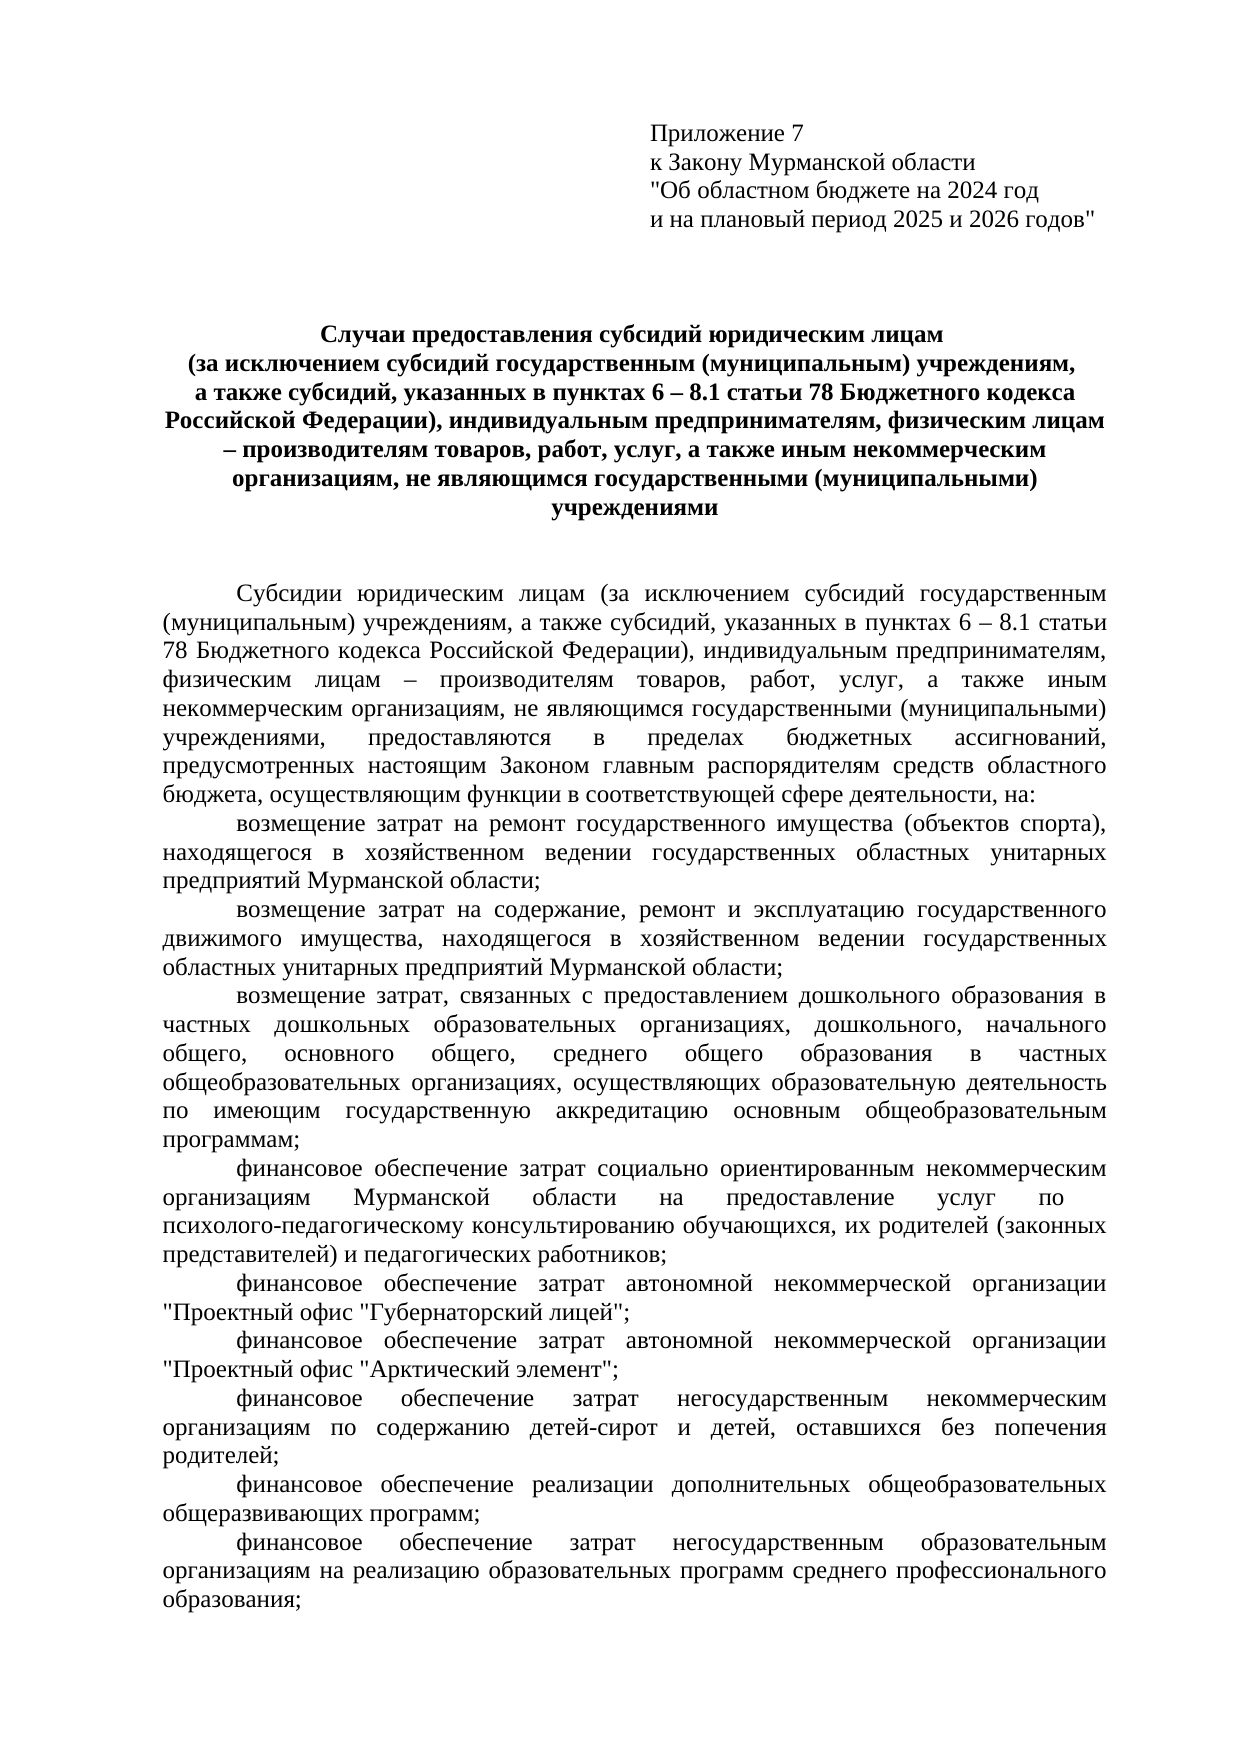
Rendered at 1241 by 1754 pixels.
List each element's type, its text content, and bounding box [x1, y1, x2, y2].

text финансовое обеспечение затрат автономной некоммерческой организации "Проектный офис "Губернаторский лицей"; [162, 1268, 1107, 1326]
text возмещение затрат, связанных с предоставлением дошкольного образования в частных дошкольных образовательных организациях, дошкольного, начального общего, основного общего, среднего общего образования в частных общеобразовательных организациях, осуществляющих образовательную деятельность по имеющим государственную аккредитацию основным общеобразовательным программам; [162, 981, 1107, 1153]
text финансовое обеспечение реализации дополнительных общеобразовательных общеразвивающих программ; [162, 1469, 1107, 1527]
text финансовое обеспечение затрат негосударственным некоммерческим организациям по содержанию детей-сирот и детей, оставшихся без попечения родителей; [162, 1383, 1107, 1469]
text финансовое обеспечение затрат негосударственным образовательным организациям на реализацию образовательных программ среднего профессионального образования; [162, 1527, 1107, 1613]
text возмещение затрат на ремонт государственного имущества (объектов спорта), находящегося в хозяйственном ведении государственных областных унитарных предприятий Мурманской области; [162, 808, 1107, 894]
text финансовое обеспечение затрат автономной некоммерческой организации "Проектный офис "Арктический элемент"; [162, 1326, 1107, 1383]
text к Закону Мурманской области [650, 147, 1107, 176]
text возмещение затрат на содержание, ремонт и эксплуатацию государственного движимого имущества, находящегося в хозяйственном ведении государственных областных унитарных предприятий Мурманской области; [162, 894, 1107, 981]
text Субсидии юридическим лицам (за исключением субсидий государственным (муниципальным) учреждениям, а также субсидий, указанных в пунктах 6 – 8.1 статьи 78 Бюджетного кодекса Российской Федерации), индивидуальным предпринимателям, физическим лицам – производителям товаров, работ, услуг, а также иным некоммерческим организациям, не являющимся государственными (муниципальными) учреждениями, предоставляются в пределах бюджетных ассигнований, предусмотренных настоящим Законом главным распорядителям средств областного бюджета, осуществляющим функции в соответствующей сфере деятельности, на: [162, 578, 1107, 808]
text и на плановый период 2025 и 2026 годов" [650, 204, 1107, 233]
text Приложение 7 [650, 118, 1107, 147]
text финансовое обеспечение затрат социально ориентированным некоммерческим организациям Мурманской области на предоставление услуг по психолого-педагогическому консультированию обучающихся, их родителей (законных представителей) и педагогических работников; [162, 1153, 1107, 1268]
text Случаи предоставления субсидий юридическим лицам (за исключением субсидий государственным (муниципальным) учреждениям, а также субсидий, указанных в пунктах 6 – 8.1 статьи 78 Бюджетного кодекса Российской Федерации), индивидуальным предпринимателям, физическим лицам – производителям товаров, работ, услуг, а также иным некоммерческим организациям, не являющимся государственными (муниципальными) учреждениями [162, 319, 1107, 521]
text "Об областном бюджете на 2024 год [650, 176, 1107, 204]
